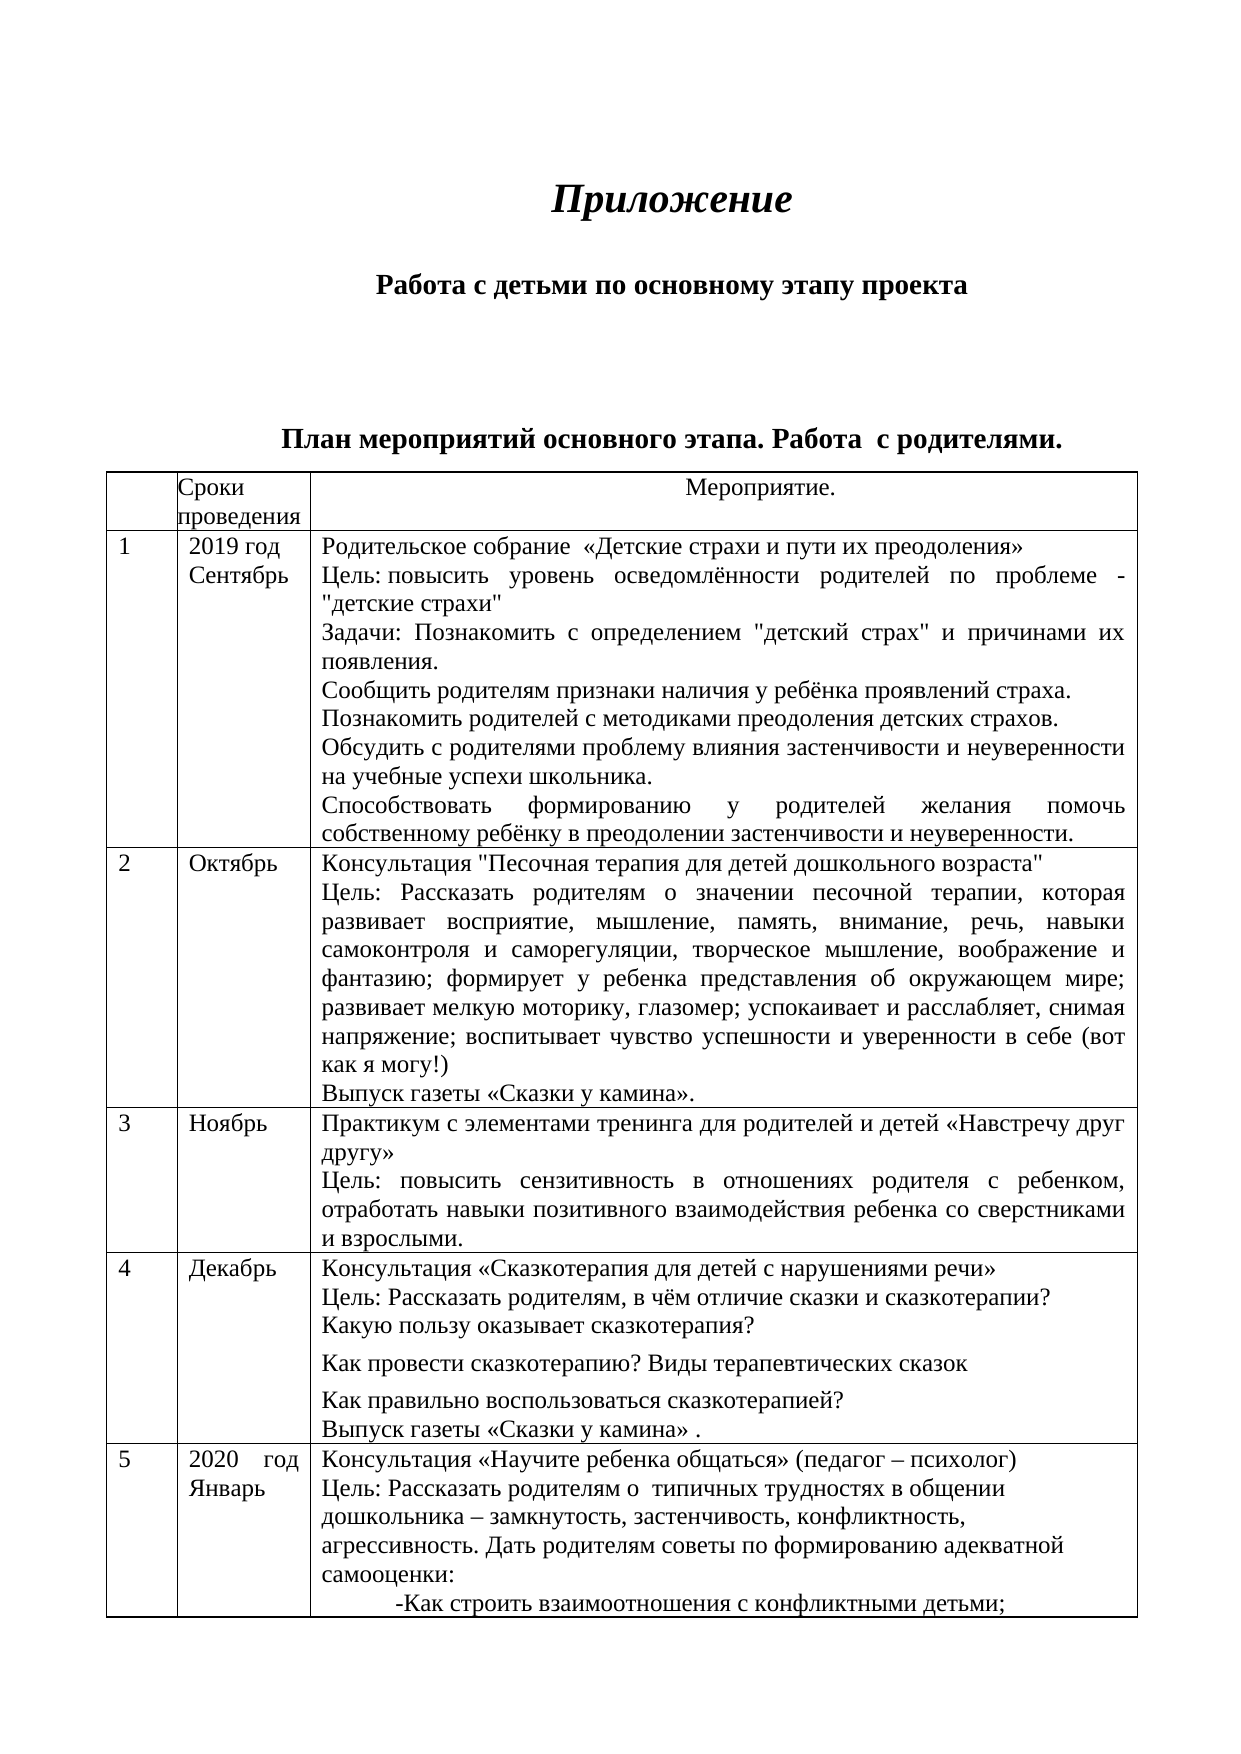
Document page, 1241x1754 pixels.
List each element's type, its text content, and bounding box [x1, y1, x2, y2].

table_cell 5 [107, 1444, 177, 1616]
table_cell 2020 год Январь [178, 1444, 310, 1616]
table_cell 2019 год Сентябрь [178, 531, 310, 847]
table_cell 2 [107, 848, 177, 1107]
table_header Сроки проведения [178, 473, 310, 530]
table_cell 3 [107, 1108, 177, 1252]
table_header [107, 473, 177, 530]
table_cell Практикум с элементами тренинга для родителей и детей «Навстречу друг другу» Цель: повысить сензитивность в отношениях родителя с ребенком, отработать навыки позитивного взаимодействия ребенка со сверстниками и взрослыми. [311, 1108, 1137, 1252]
text Работа с детьми по основному этапу проекта [118, 267, 1152, 300]
table_header Мероприятие. [311, 473, 1137, 530]
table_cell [311, 1444, 1137, 1616]
table_cell Октябрь [178, 848, 310, 1107]
table_cell Родительское собрание «Детские страхи и пути их преодоления» Цель: повысить уровень осведомлённости родителей по проблеме - "детские страхи" Задачи: Познакомить с определением "детский страх" и причинами их появления. Сообщить родителям признаки наличия у ребёнка проявлений страха. Познакомить родителей с методиками преодоления детских страхов. Обсудить с родителями проблему влияния застенчивости и неуверенности на учебные успехи школьника. Способствовать формированию у родителей желания помочь собственному ребёнку в преодолении застенчивости и неуверенности. [311, 531, 1137, 847]
text Приложение [118, 173, 1152, 221]
table_cell 4 [107, 1253, 177, 1443]
table_cell Ноябрь [178, 1108, 310, 1252]
table_cell 1 [107, 531, 177, 847]
text План мероприятий основного этапа. Работа с родителями. [118, 421, 1152, 454]
table_cell Консультация "Песочная терапия для детей дошкольного возраста" Цель: Рассказать родителям о значении песочной терапии, которая развивает восприятие, мышление, память, внимание, речь, навыки самоконтроля и саморегуляции, творческое мышление, воображение и фантазию; формирует у ребенка представления об окружающем мире; развивает мелкую моторику, глазомер; успокаивает и расслабляет, снимая напряжение; воспитывает чувство успешности и уверенности в себе (вот как я могу!) Выпуск газеты «Сказки у камина». [311, 848, 1137, 1107]
table_cell Декабрь [178, 1253, 310, 1443]
table_cell Консультация «Сказкотерапия для детей с нарушениями речи» Цель: Рассказать родителям, в чём отличие сказки и сказкотерапии? Какую пользу оказывает сказкотерапия? Как провести сказкотерапию? Виды терапевтических сказок Как правильно воспользоваться сказкотерапией? Выпуск газеты «Сказки у камина» . [311, 1253, 1137, 1443]
